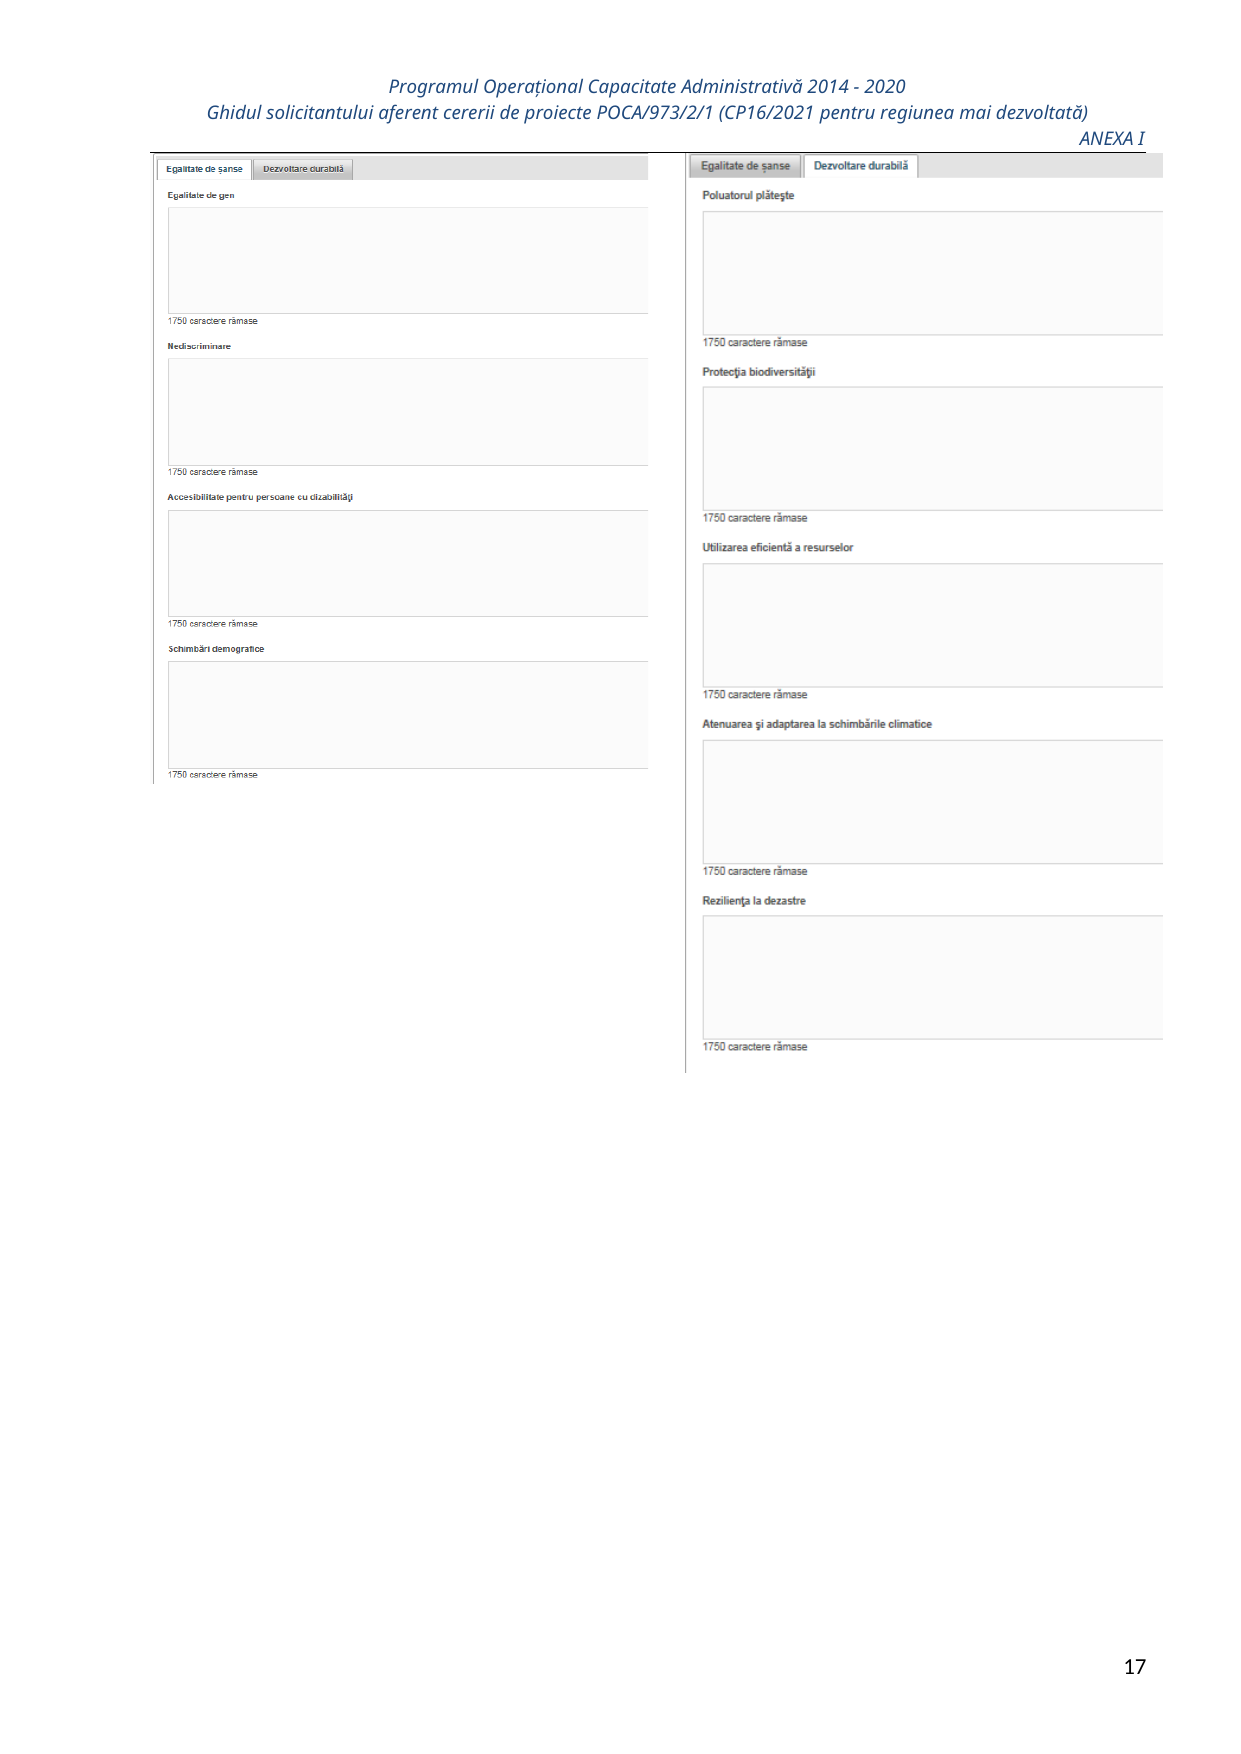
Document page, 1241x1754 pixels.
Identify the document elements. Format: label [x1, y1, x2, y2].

picture [685, 153, 1163, 1073]
picture [150, 153, 649, 784]
